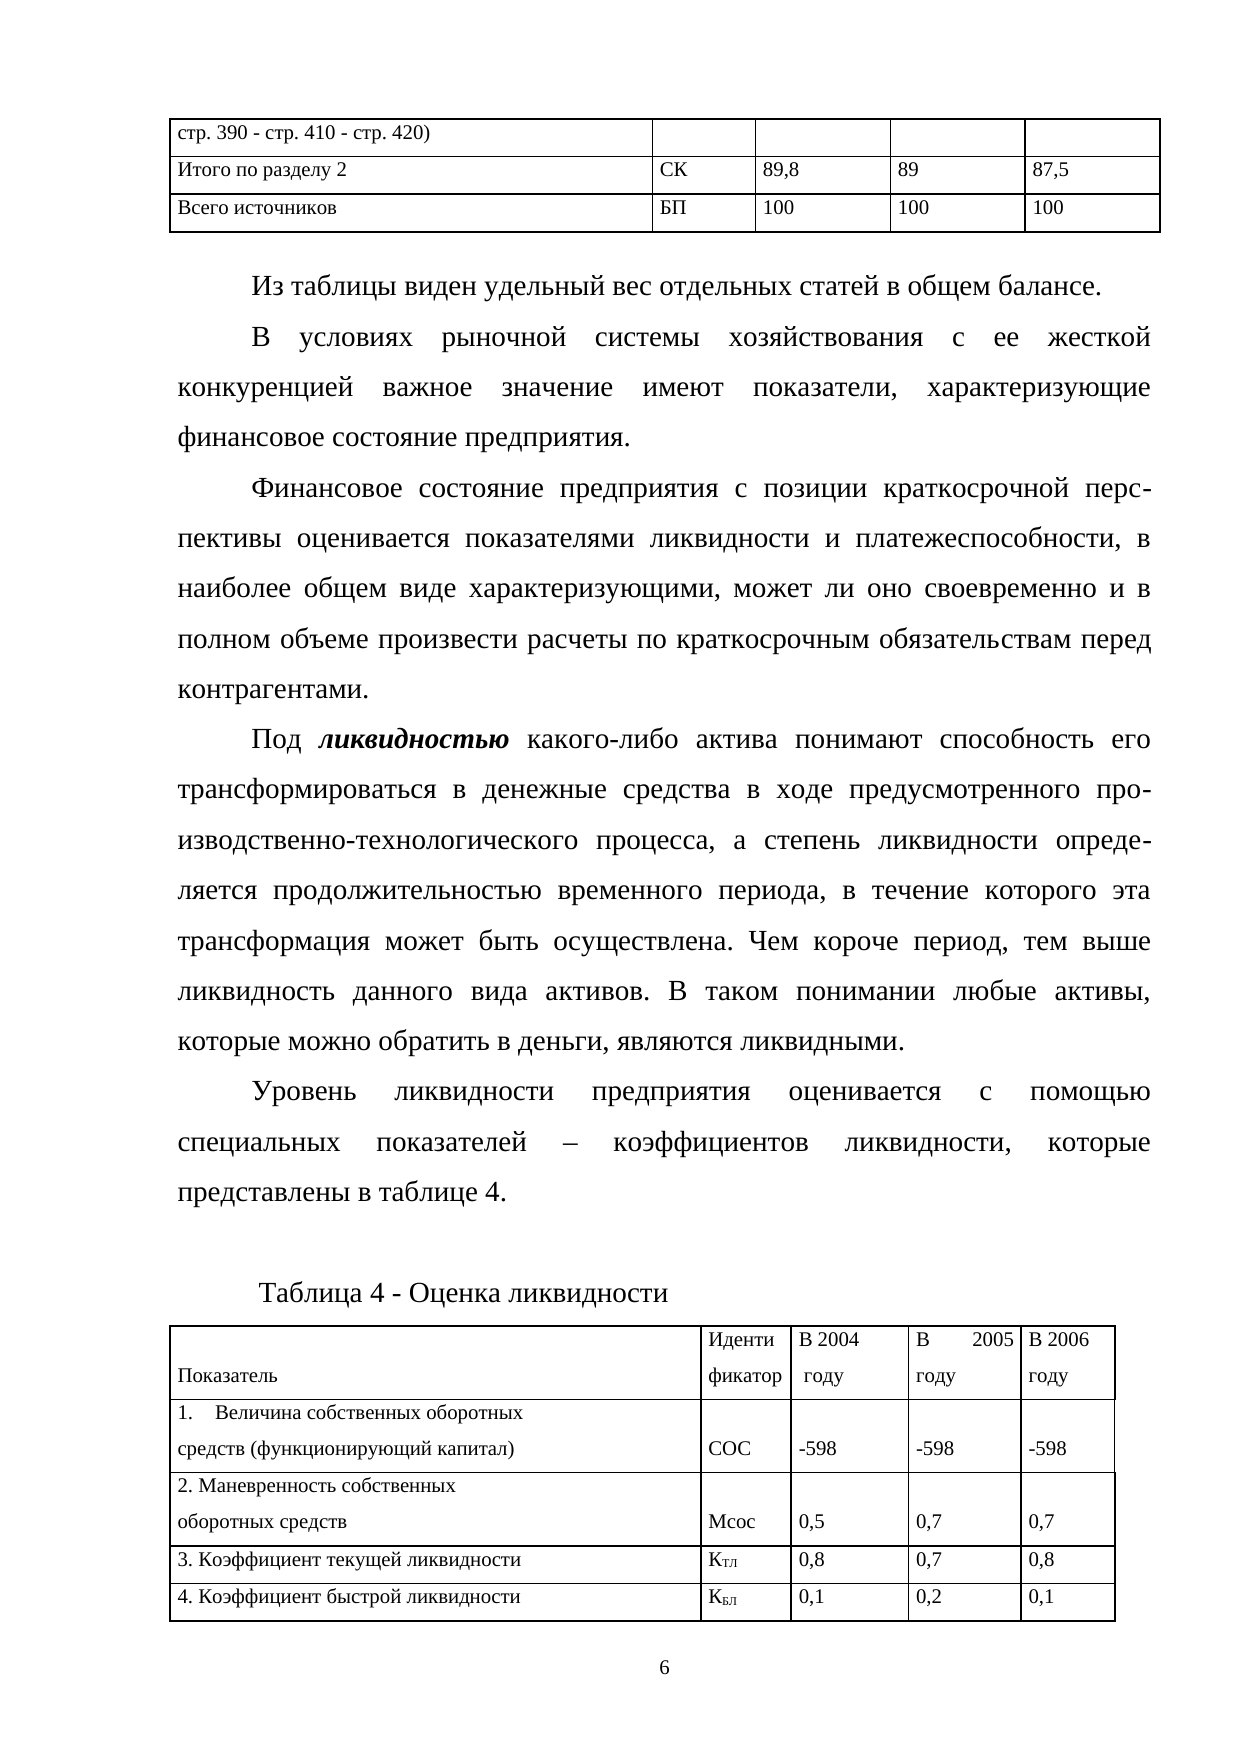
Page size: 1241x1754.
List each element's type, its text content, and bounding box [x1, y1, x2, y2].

table_cell -598 [909, 1400, 1020, 1472]
table_cell -598 [792, 1400, 908, 1472]
table_header Показатель [171, 1327, 700, 1399]
table_cell 0 [1026, 120, 1159, 156]
table_cell 0 [756, 120, 890, 156]
table_header В 2006 году [1022, 1327, 1114, 1399]
table_cell 0,7 [909, 1473, 1020, 1545]
table_cell 0,8 [1022, 1547, 1114, 1583]
table_cell 0,1 [1022, 1584, 1114, 1620]
table_cell 100 [756, 195, 890, 231]
text Таблица 4 - Оценка ликвидности [177, 1275, 1152, 1308]
text Финансовое состояние предприятия с позиции краткосрочной перспективы оценивается показателями ликвидности и платежеспособности, в наиболее общем виде характеризующими, может ли оно своевременно и в полном объеме произвести расчеты по краткосрочным обязательствам перед контрагентами. [177, 470, 1152, 704]
table_cell КБЛ [702, 1584, 790, 1620]
table_cell 87,5 [1026, 157, 1159, 193]
table_cell СОС [702, 1400, 790, 1472]
table_cell КТЛ [702, 1547, 790, 1583]
table_cell 0,1 [792, 1584, 908, 1620]
table_cell Мсос [702, 1473, 790, 1545]
table_cell Величина собственных оборотных средств (функционирующий капитал) [171, 1400, 700, 1472]
table_header В 2004 году [792, 1327, 908, 1399]
text В условиях рыночной системы хозяйствования с ее жесткой конкуренцией важное значение имеют показатели, характеризующие финансовое состояние предприятия. [177, 319, 1152, 453]
table_cell 2. Маневренность собственных оборотных средств [171, 1473, 700, 1545]
text Уровень ликвидности предприятия оценивается с помощью специальных показателей – коэффициентов ликвидности, которые представлены в таблице 4. [177, 1073, 1152, 1208]
table_cell 100 [1026, 195, 1159, 231]
table_cell 0,2 [909, 1584, 1020, 1620]
table_cell 89,8 [756, 157, 890, 193]
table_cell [171, 120, 652, 156]
table_header Идентификатор [702, 1327, 790, 1399]
table_cell 89 [891, 157, 1024, 193]
table_cell СК [653, 157, 755, 193]
table_header В 2005 году [909, 1327, 1020, 1399]
table_cell 3. Коэффициент текущей ликвидности [171, 1547, 700, 1583]
table_cell 0 [891, 120, 1024, 156]
table_cell 0,5 [792, 1473, 908, 1545]
table_cell 0,7 [1022, 1473, 1114, 1545]
text Из таблицы виден удельный вес отдельных статей в общем балансе. [177, 268, 1152, 302]
table_cell 0,8 [792, 1547, 908, 1583]
table_cell 4. Коэффициент быстрой ликвидности [171, 1584, 700, 1620]
table_cell Итого по разделу 2 [171, 157, 652, 193]
table_cell -598 [1022, 1400, 1114, 1472]
table_cell ФР [653, 120, 755, 156]
table_cell 100 [891, 195, 1024, 231]
table_cell Всего источников [171, 195, 652, 231]
table_cell БП [653, 195, 755, 231]
table_cell 0,7 [909, 1547, 1020, 1583]
text Под ликвидностью какого-либо актива понимают способность его трансформироваться в денежные средства в ходе предусмотренного производственно-технологического процесса, а степень ликвидности определяется продолжительностью временного периода, в течение которого эта трансформация может быть осуществлена. Чем короче период, тем выше ликвидность данного вида активов. В таком понимании любые активы, которые можно обратить в деньги, являются ликвидными. [177, 721, 1152, 1057]
